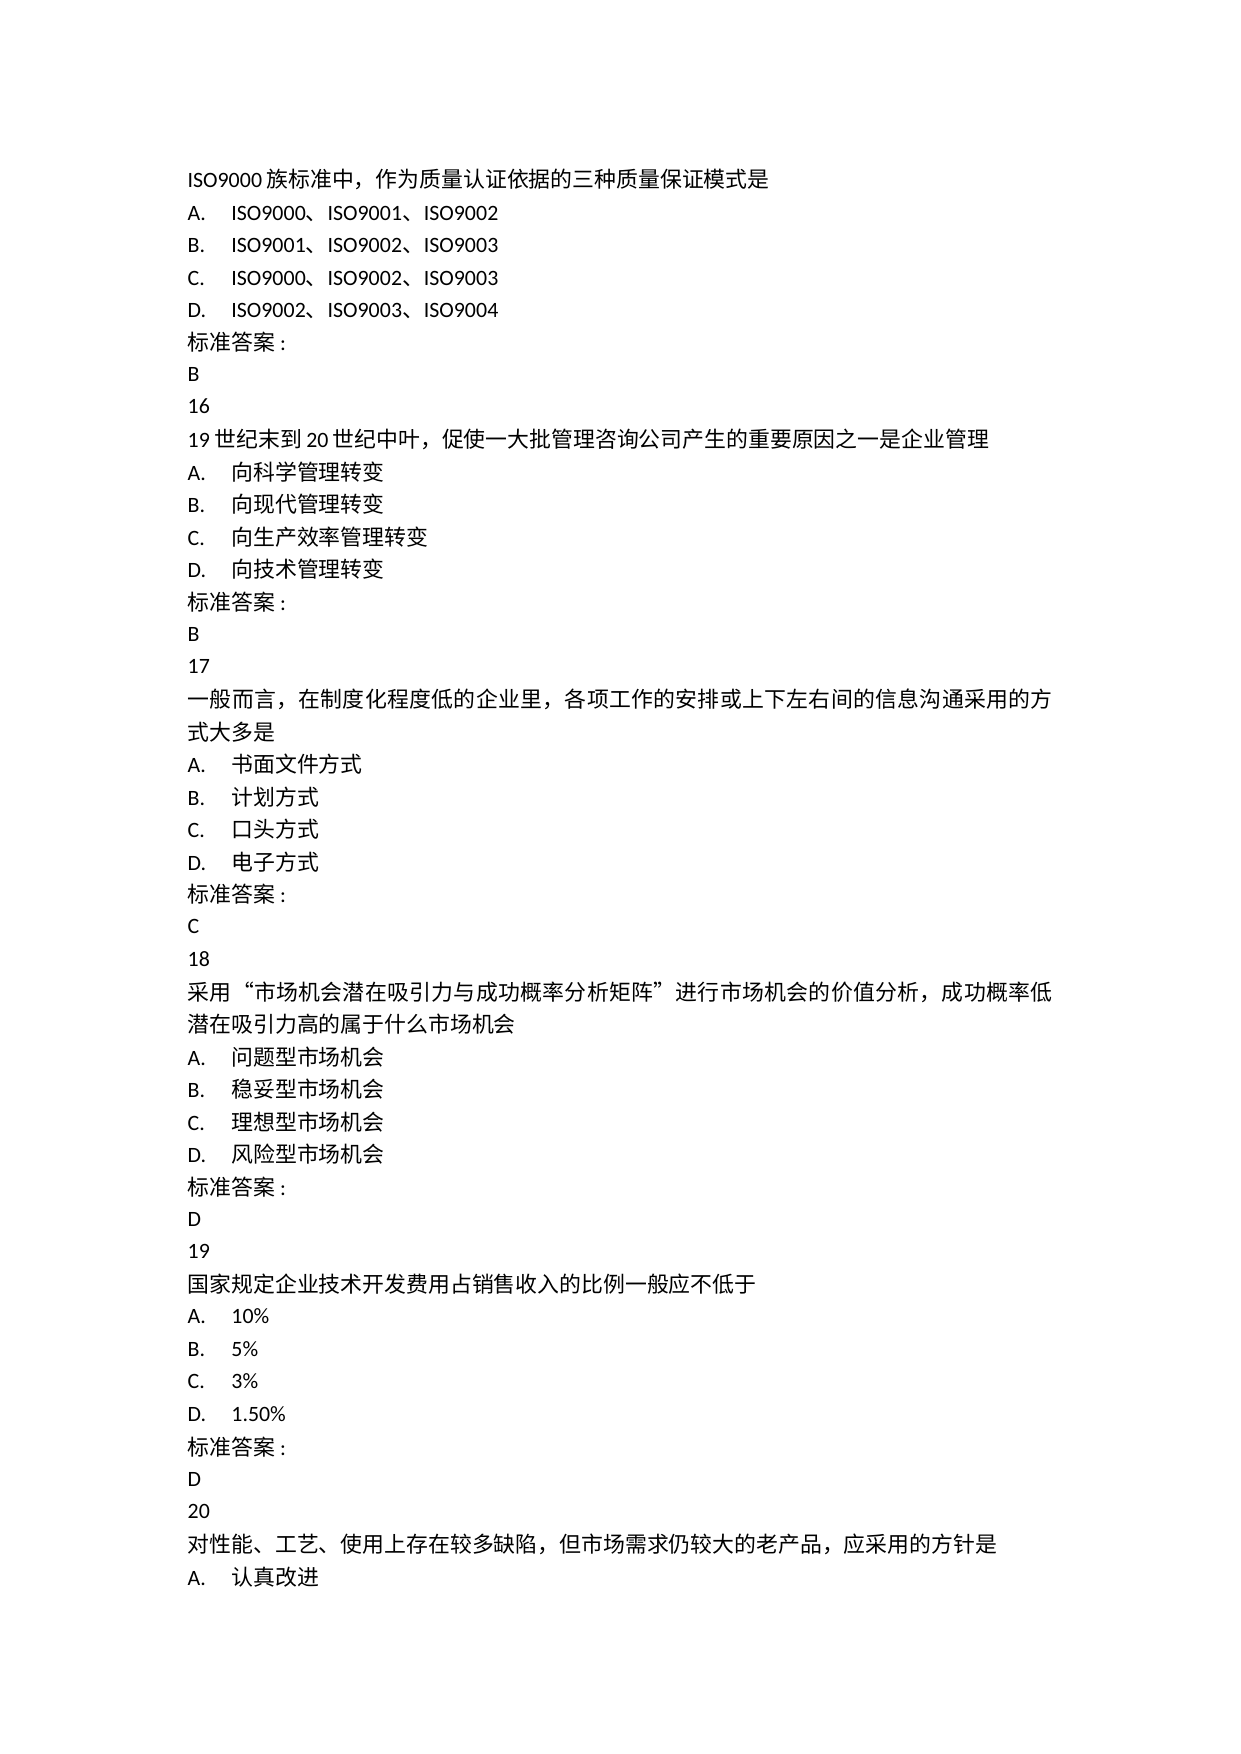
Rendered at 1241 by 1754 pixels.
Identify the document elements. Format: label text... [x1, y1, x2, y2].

list C. 3% [187, 1364, 1053, 1397]
list A. 向科学管理转变 [187, 454, 1053, 487]
list D. ISO9002、ISO9003、ISO9004 [187, 292, 1053, 324]
list B. 向现代管理转变 [187, 487, 1053, 519]
list C. 理想型市场机会 [187, 1104, 1053, 1137]
list 16 [187, 389, 1053, 422]
list C. 口头方式 [187, 812, 1053, 844]
list 标准答案 : [187, 1429, 1053, 1462]
list D [187, 1462, 1053, 1494]
list C. ISO9000、ISO9002、ISO9003 [187, 259, 1053, 292]
list D. 1.50% [187, 1397, 1053, 1429]
list A. ISO9000、ISO9001、ISO9002 [187, 194, 1053, 227]
list 19 [187, 1234, 1053, 1267]
list A. 认真改进 [187, 1559, 1053, 1592]
list 19世纪末到20世纪中叶，促使一大批管理咨询公司产生的重要原因之一是企业管理 [187, 422, 1053, 454]
list C [187, 909, 1053, 942]
list A. 10% [187, 1299, 1053, 1332]
list A. 书面文件方式 [187, 747, 1053, 779]
list 国家规定企业技术开发费用占销售收入的比例一般应不低于 [187, 1267, 1053, 1299]
list A. 问题型市场机会 [187, 1039, 1053, 1072]
list 18 [187, 942, 1053, 974]
list B. 计划方式 [187, 779, 1053, 812]
list B. 5% [187, 1332, 1053, 1364]
list 20 [187, 1494, 1053, 1527]
list 一般而言，在制度化程度低的企业里，各项工作的安排或上下左右间的信息沟通采用的方式大多是 [187, 682, 1053, 747]
list 对性能、工艺、使用上存在较多缺陷，但市场需求仍较大的老产品，应采用的方针是 [187, 1527, 1053, 1559]
list D [187, 1202, 1053, 1234]
list 标准答案 : [187, 1169, 1053, 1202]
list C. 向生产效率管理转变 [187, 519, 1053, 552]
list D. 电子方式 [187, 844, 1053, 877]
list D. 向技术管理转变 [187, 552, 1053, 584]
list 采用“市场机会潜在吸引力与成功概率分析矩阵”进行市场机会的价值分析，成功概率低、潜在吸引力高的属于什么市场机会 [187, 974, 1053, 1039]
list B [187, 617, 1053, 649]
list B. ISO9001、ISO9002、ISO9003 [187, 227, 1053, 259]
list B [187, 357, 1053, 389]
list 17 [187, 649, 1053, 682]
list B. 稳妥型市场机会 [187, 1072, 1053, 1104]
list 标准答案 : [187, 584, 1053, 617]
list D. 风险型市场机会 [187, 1137, 1053, 1169]
list 标准答案 : [187, 877, 1053, 909]
list ISO9000族标准中，作为质量认证依据的三种质量保证模式是 [187, 162, 1053, 194]
list 标准答案 : [187, 324, 1053, 357]
